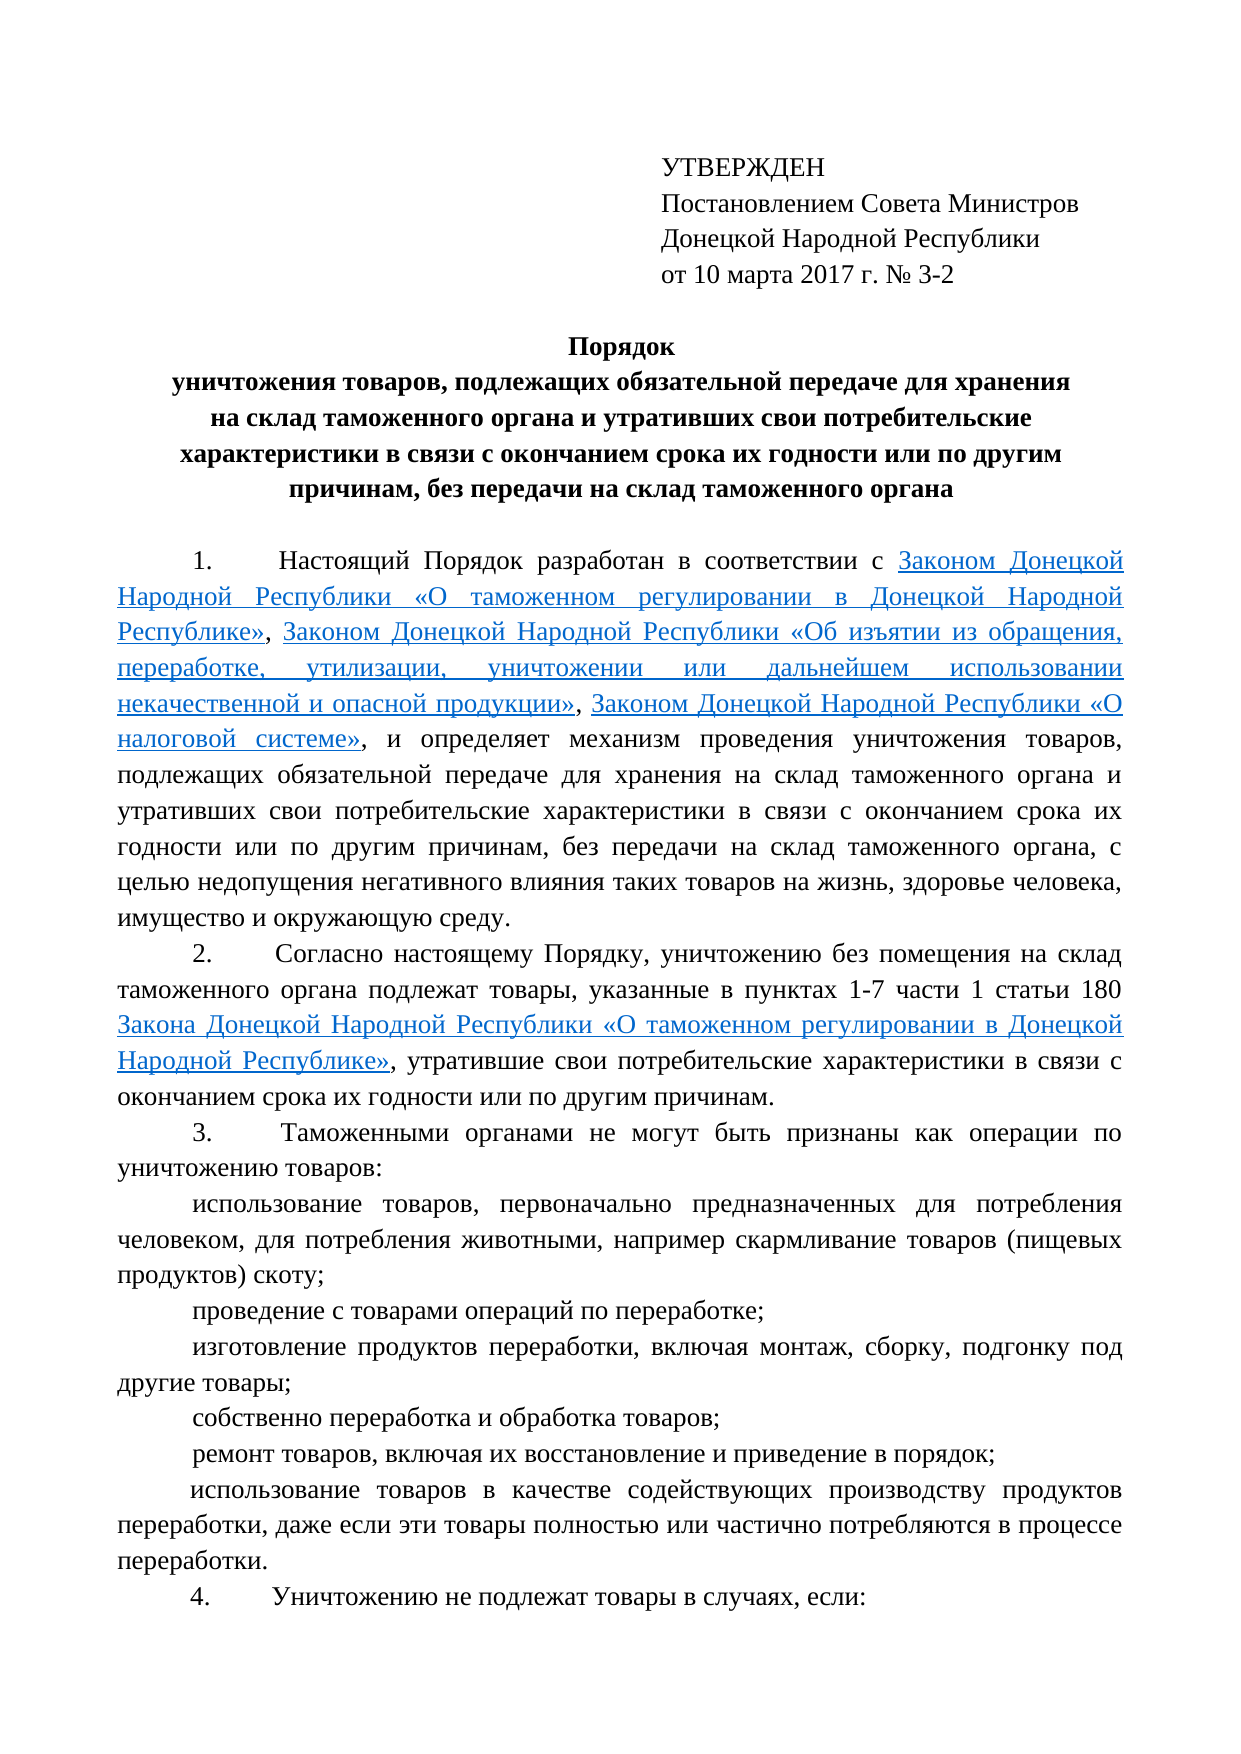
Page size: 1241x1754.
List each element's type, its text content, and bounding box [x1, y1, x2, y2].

list Настоящий Порядок разработан в соответствии с Законом Донецкой Народной Республики «О таможенном регулировании в Донецкой Народной Республике», Законом Донецкой Народной Республики «Об изъятии из обращения, переработке, утилизации, уничтожении или дальнейшем использовании некачественной и опасной продукции», Законом Донецкой Народной Республики «О налоговой системе», и определяет механизм проведения уничтожения товаров, подлежащих обязательной передаче для хранения на склад таможенного органа и утративших свои потребительские характеристики в связи с окончанием срока их годности или по другим причинам, без передачи на склад таможенного органа, с целью недопущения негативного влияния таких товаров на жизнь, здоровье человека, имущество и окружающую среду. [117, 608, 1123, 678]
text использование товаров, первоначально предназначенных для потребления человеком, для потребления животными, например скармливание товаров (пищевых продуктов) скоту; [117, 1187, 1123, 1290]
text ремонт товаров, включая их восстановление и приведение в порядок; [117, 1437, 1126, 1468]
text от 10 марта 2017 г. № 3-2 [661, 258, 1123, 289]
text УТВЕРЖДЕН [661, 151, 1126, 182]
text Порядок [117, 329, 1126, 361]
text использование товаров в качестве содействующих производству продуктов переработки, даже если эти товары полностью или частично потребляются в процессе переработки. [117, 1473, 1123, 1576]
text на склад таможенного органа и утративших свои потребительские характеристики в связи с окончанием срока их годности или по другим причинам, без передачи на склад таможенного органа [117, 401, 1126, 504]
text собственно переработка и обработка товаров; [117, 1401, 1126, 1433]
list Согласно настоящему Порядку, уничтожению без помещения на склад таможенного органа подлежат товары, указанные в пунктах 1-7 части 1 статьи 180 Закона Донецкой Народной Республики «О таможенном регулировании в Донецкой Народной Республике», утратившие свои потребительские характеристики в связи с окончанием срока их годности или по другим причинам. [117, 937, 1123, 1036]
list Согласно настоящему Порядку, уничтожению без помещения на склад таможенного органа подлежат товары, указанные в пунктах 1-7 части 1 статьи 180 Закона Донецкой Народной Республики «О таможенном регулировании в Донецкой Народной Республике», утратившие свои потребительские характеристики в связи с окончанием срока их годности или по другим причинам. [117, 1037, 1123, 1111]
list Настоящий Порядок разработан в соответствии с Законом Донецкой Народной Республики «О таможенном регулировании в Донецкой Народной Республике», Законом Донецкой Народной Республики «Об изъятии из обращения, переработке, утилизации, уничтожении или дальнейшем использовании некачественной и опасной продукции», Законом Донецкой Народной Республики «О налоговой системе», и определяет механизм проведения уничтожения товаров, подлежащих обязательной передаче для хранения на склад таможенного органа и утративших свои потребительские характеристики в связи с окончанием срока их годности или по другим причинам, без передачи на склад таможенного органа, с целью недопущения негативного влияния таких товаров на жизнь, здоровье человека, имущество и окружающую среду. [117, 544, 1123, 607]
text Постановлением Совета Министров Донецкой Народной Республики [661, 187, 1123, 253]
text проведение с товарами операций по переработке; [117, 1294, 1126, 1325]
list Таможенными органами не могут быть признаны как операции по уничтожению товаров: [117, 1116, 1123, 1182]
text изготовление продуктов переработки, включая монтаж, сборку, подгонку под другие товары; [117, 1330, 1123, 1397]
text уничтожения товаров, подлежащих обязательной передаче для хранения [117, 365, 1126, 396]
list Уничтожению не подлежат товары в случаях, если: [117, 1580, 1126, 1611]
list Настоящий Порядок разработан в соответствии с Законом Донецкой Народной Республики «О таможенном регулировании в Донецкой Народной Республике», Законом Донецкой Народной Республики «Об изъятии из обращения, переработке, утилизации, уничтожении или дальнейшем использовании некачественной и опасной продукции», Законом Донецкой Народной Республики «О налоговой системе», и определяет механизм проведения уничтожения товаров, подлежащих обязательной передаче для хранения на склад таможенного органа и утративших свои потребительские характеристики в связи с окончанием срока их годности или по другим причинам, без передачи на склад таможенного органа, с целью недопущения негативного влияния таких товаров на жизнь, здоровье человека, имущество и окружающую среду. [117, 680, 1123, 932]
